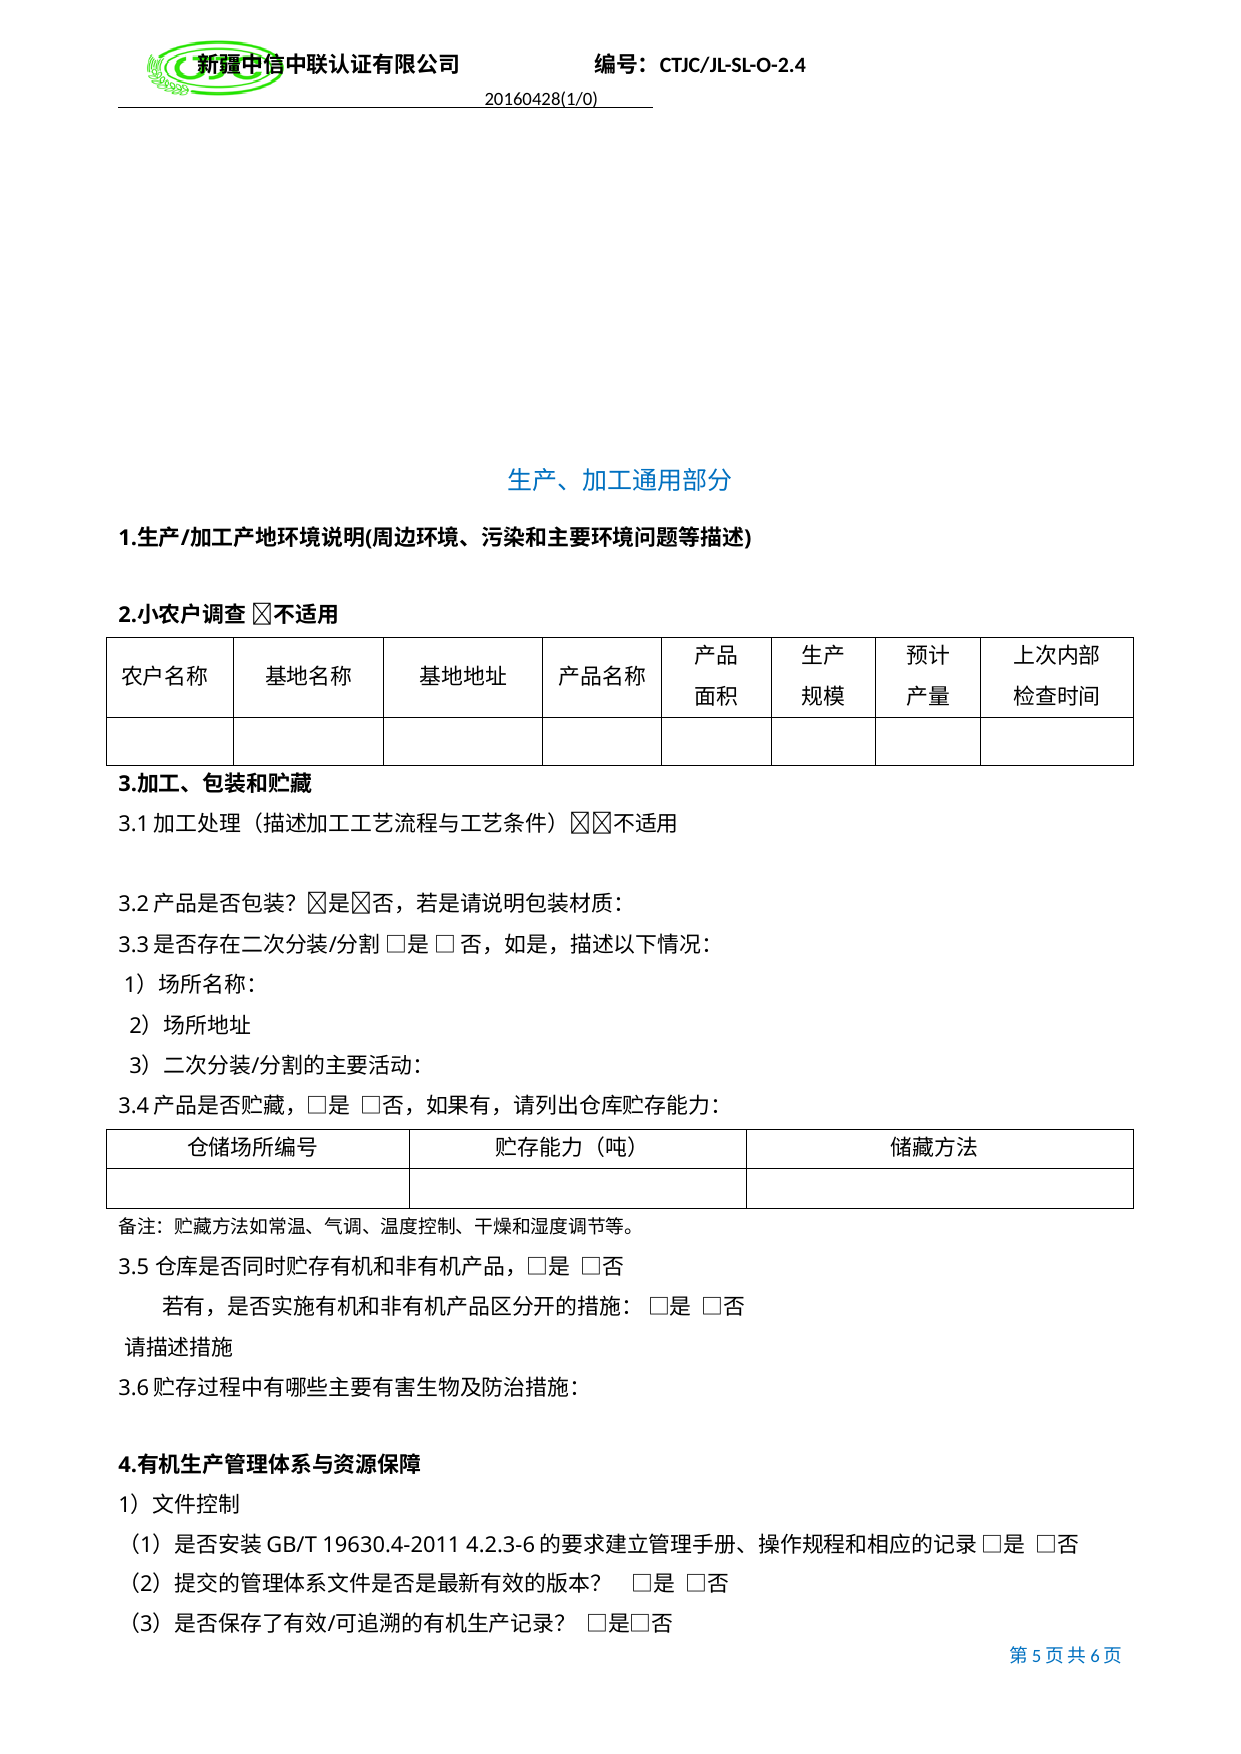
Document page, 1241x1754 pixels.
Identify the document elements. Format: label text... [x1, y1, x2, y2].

table_cell [410, 1169, 746, 1208]
text 3.1加工处理（描述加工工艺流程与工艺条件）不适用 [118, 806, 1122, 838]
table_header 仓储场所编号 [107, 1130, 409, 1168]
text 3.6贮存过程中有哪些主要有害生物及防治措施： [118, 1370, 1122, 1402]
text 3.4产品是否贮藏，□是 □否，如果有，请列出仓库贮存能力： [118, 1088, 1122, 1121]
text 2.小农户调查 不适用 [118, 597, 1122, 629]
text 3.2产品是否包装？是否，若是请说明包装材质： [118, 886, 1122, 918]
table_cell [107, 718, 233, 765]
table_cell [107, 1169, 409, 1208]
text 生产、加工通用部分 [118, 446, 1122, 511]
table_cell [876, 718, 980, 765]
table_header 贮存能力（吨） [410, 1130, 746, 1168]
picture [139, 31, 290, 100]
text 3.3是否存在二次分装/分割 □是 □ 否，如是，描述以下情况： [118, 926, 1122, 959]
table_cell [981, 718, 1133, 765]
text 1）文件控制 [118, 1487, 1122, 1519]
table_cell [747, 1169, 1133, 1208]
text 请描述措施 [118, 1329, 1122, 1362]
text 3）二次分装/分割的主要活动： [118, 1048, 1122, 1080]
text 3.加工、包装和贮藏 [118, 766, 1122, 798]
table_header 生产 规模 [772, 638, 875, 717]
text 备注：贮藏方法如常温、气调、温度控制、干燥和湿度调节等。 [118, 1209, 1122, 1242]
text 若有，是否实施有机和非有机产品区分开的措施： □是 □否 [118, 1289, 1122, 1321]
table_header 基地地址 [384, 638, 542, 717]
text 3.5 仓库是否同时贮存有机和非有机产品，□是 □否 [118, 1248, 1122, 1281]
table_cell [234, 718, 383, 765]
table_header 产品名称 [543, 638, 661, 717]
text 1.生产/加工产地环境说明(周边环境、污染和主要环境问题等描述) [118, 520, 1122, 552]
text 1）场所名称： [118, 967, 1122, 999]
text （2）提交的管理体系文件是否是最新有效的版本？ □是 □否 [118, 1566, 1122, 1598]
table_header 预计 产量 [876, 638, 980, 717]
text （1）是否安装GB/T 19630.4-2011 4.2.3-6的要求建立管理手册、操作规程和相应的记录 □是 □否 [118, 1527, 1122, 1558]
table_header 产品 面积 [662, 638, 771, 717]
table_header 上次内部 检查时间 [981, 638, 1133, 717]
table_cell [384, 718, 542, 765]
table_cell [543, 718, 661, 765]
table_header 基地名称 [234, 638, 383, 717]
table_cell [662, 718, 771, 765]
table_header 储藏方法 [747, 1130, 1133, 1168]
text 2）场所地址 [118, 1007, 1122, 1040]
text 4.有机生产管理体系与资源保障 [118, 1447, 1122, 1479]
table_cell [772, 718, 875, 765]
table_header 农户名称 [107, 638, 233, 717]
text （3）是否保存了有效/可追溯的有机生产记录？ □是□否 [118, 1606, 1122, 1638]
